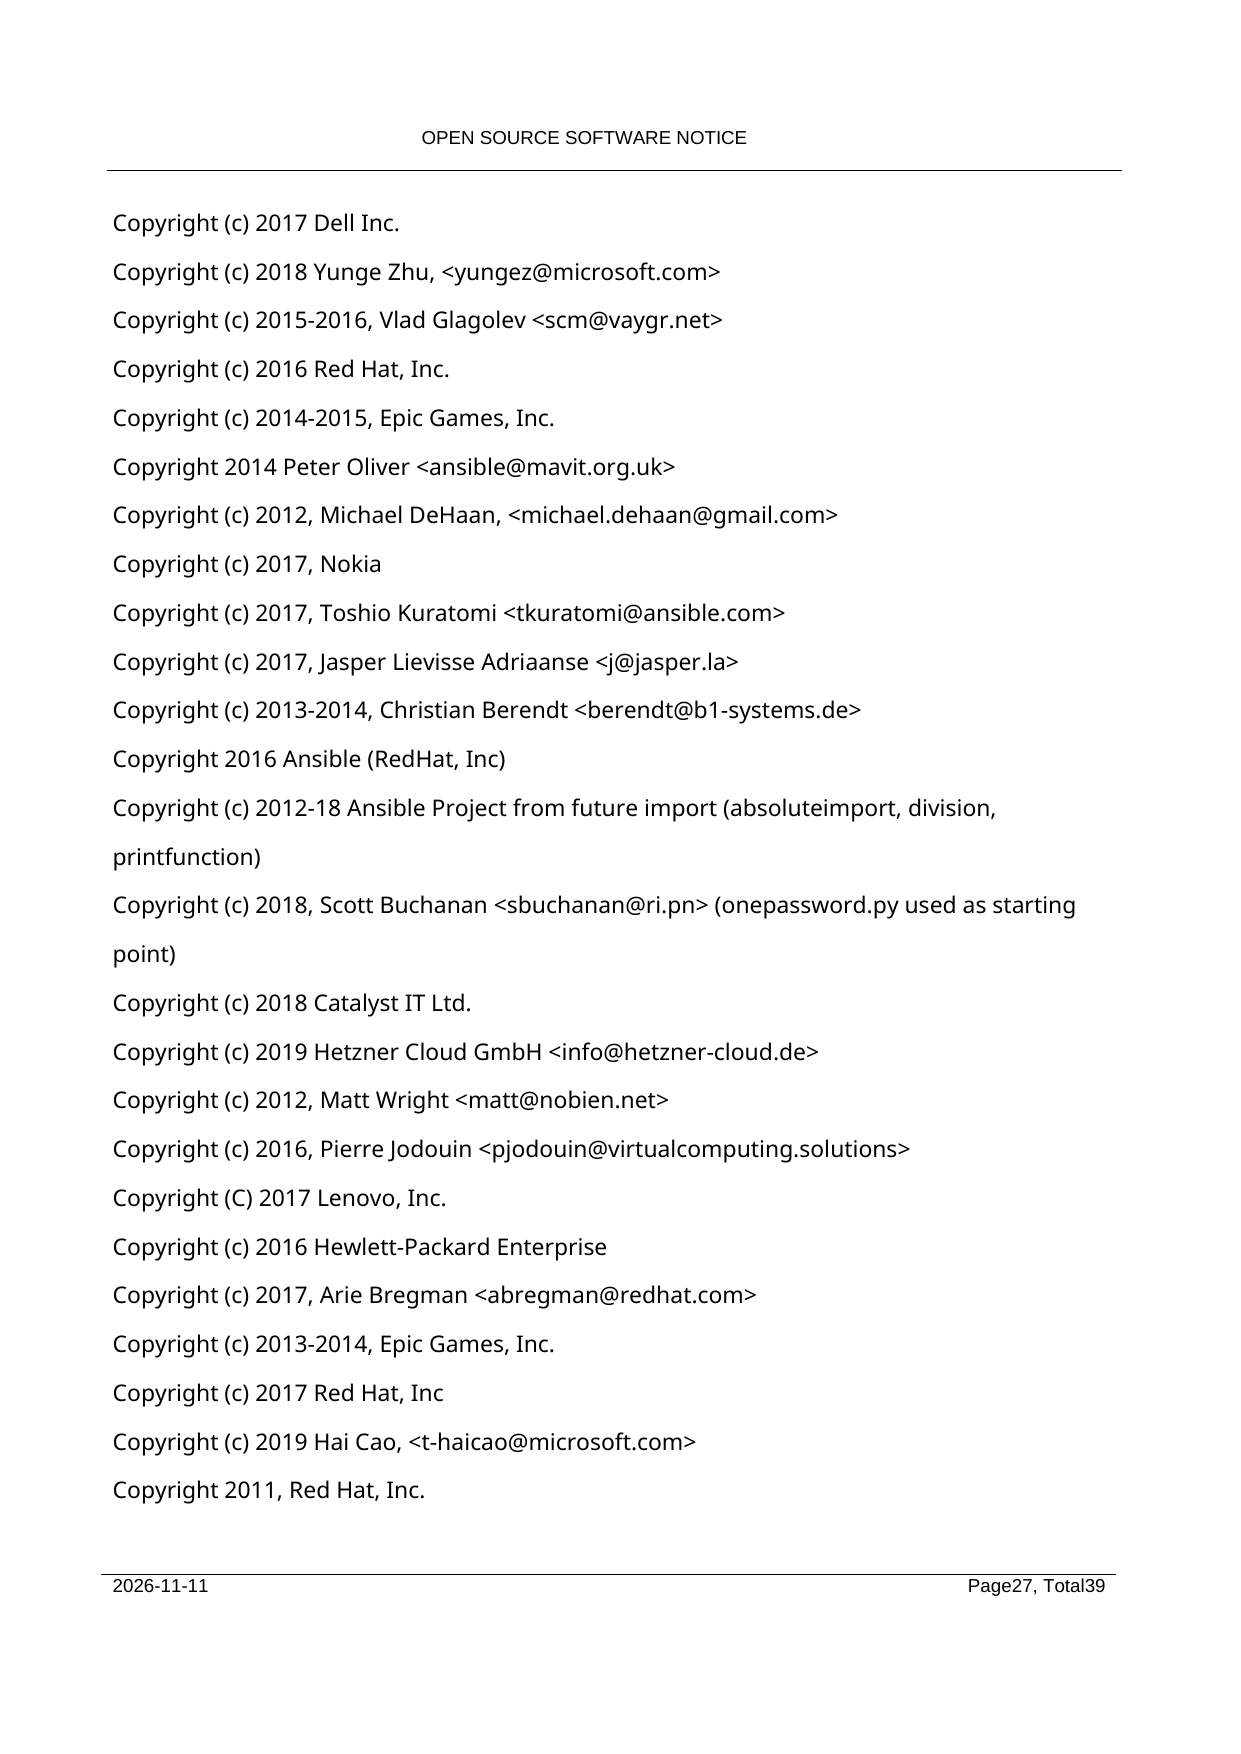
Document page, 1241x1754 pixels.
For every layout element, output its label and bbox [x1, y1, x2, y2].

text [112, 206, 1128, 1555]
